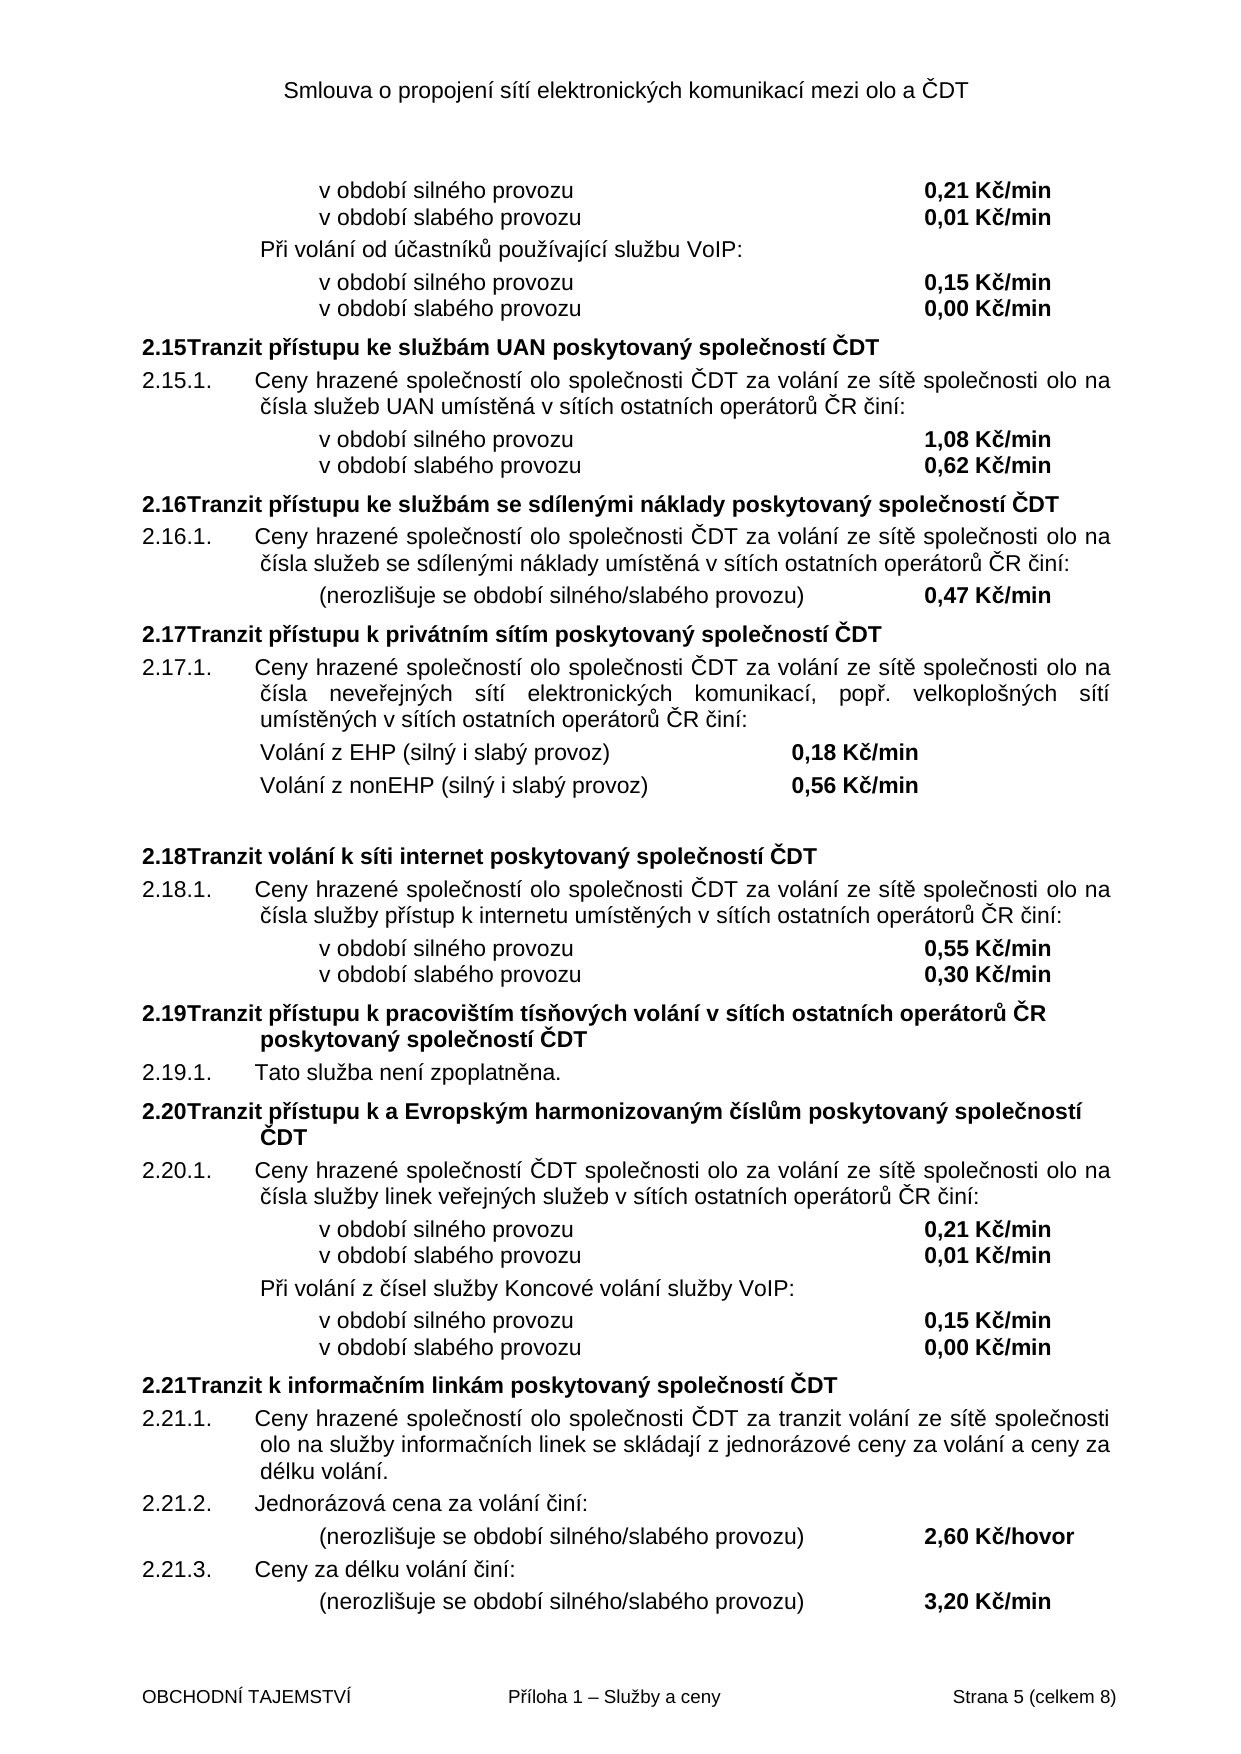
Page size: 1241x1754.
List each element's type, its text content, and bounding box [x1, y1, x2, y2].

text Tato služba není zpoplatněna. [142, 1059, 1110, 1085]
text (nerozlišuje se období silného/slabého provozu) 3,20 Kč/min [319, 1588, 1110, 1614]
text v období silného provozu 0,21 Kč/min [319, 177, 1110, 203]
text (nerozlišuje se období silného/slabého provozu) 0,47 Kč/min [319, 582, 1110, 609]
subtitle Tranzit volání k síti internet poskytovaný společností ČDT [142, 843, 1110, 869]
text v období slabého provozu 0,00 Kč/min [319, 295, 1110, 321]
text v období slabého provozu 0,01 Kč/min [319, 203, 1110, 230]
subtitle Tranzit přístupu ke službám UAN poskytovaný společností ČDT [142, 334, 1110, 360]
text (nerozlišuje se období silného/slabého provozu) 2,60 Kč/hovor [319, 1523, 1110, 1549]
text v období slabého provozu 0,30 Kč/min [319, 961, 1110, 987]
text v období silného provozu 1,08 Kč/min [319, 426, 1110, 452]
text Ceny hrazené společností olo společnosti ČDT za volání ze sítě společnosti olo na čísla služeb UAN umístěná v sítích ostatních operátorů ČR činí: [142, 367, 1110, 419]
text v období silného provozu 0,55 Kč/min [319, 935, 1110, 961]
subtitle Tranzit přístupu ke službám se sdílenými náklady poskytovaný společností ČDT [142, 491, 1110, 517]
text Při volání od účastníků používající službu VoIP: [260, 236, 1110, 262]
text v období silného provozu 0,15 Kč/min [319, 269, 1110, 295]
list Volání z EHP (silný i slabý provoz) 0,18 Kč/min [260, 739, 1110, 765]
text v období slabého provozu 0,62 Kč/min [319, 452, 1110, 478]
text v období slabého provozu 0,01 Kč/min [319, 1242, 1110, 1268]
text v období slabého provozu 0,00 Kč/min [319, 1333, 1110, 1360]
subtitle Tranzit přístupu k a Evropským harmonizovaným číslům poskytovaný společností ČDT [142, 1098, 1110, 1150]
list Volání z nonEHP (silný i slabý provoz) 0,56 Kč/min [260, 772, 1110, 798]
text Ceny hrazené společností olo společnosti ČDT za volání ze sítě společnosti olo na čísla služby přístup k internetu umístěných v sítích ostatních operátorů ČR činí: [142, 876, 1110, 928]
text Ceny hrazené společností olo společnosti ČDT za volání ze sítě společnosti olo na čísla neveřejných sítí elektronických komunikací, popř. velkoplošných sítí umístěných v sítích ostatních operátorů ČR činí: [142, 654, 1110, 733]
text Při volání z čísel služby Koncové volání služby VoIP: [260, 1274, 1110, 1301]
text v období silného provozu 0,21 Kč/min [319, 1216, 1110, 1242]
subtitle Tranzit přístupu k pracovištím tísňových volání v sítích ostatních operátorů ČR poskytovaný společností ČDT [142, 1000, 1110, 1053]
text Jednorázová cena za volání činí: [142, 1490, 1110, 1517]
text Ceny hrazené společností olo společnosti ČDT za volání ze sítě společnosti olo na čísla služeb se sdílenými náklady umístěná v sítích ostatních operátorů ČR činí: [142, 523, 1110, 576]
text Ceny hrazené společností ČDT společnosti olo za volání ze sítě společnosti olo na čísla služby linek veřejných služeb v sítích ostatních operátorů ČR činí: [142, 1157, 1110, 1209]
text Ceny hrazené společností olo společnosti ČDT za tranzit volání ze sítě společnosti olo na služby informačních linek se skládají z jednorázové ceny za volání a ceny za délku volání. [142, 1405, 1110, 1484]
text Ceny za délku volání činí: [142, 1556, 1110, 1582]
text v období silného provozu 0,15 Kč/min [319, 1307, 1110, 1333]
subtitle Tranzit přístupu k privátním sítím poskytovaný společností ČDT [142, 621, 1110, 647]
subtitle Tranzit k informačním linkám poskytovaný společností ČDT [142, 1372, 1110, 1399]
